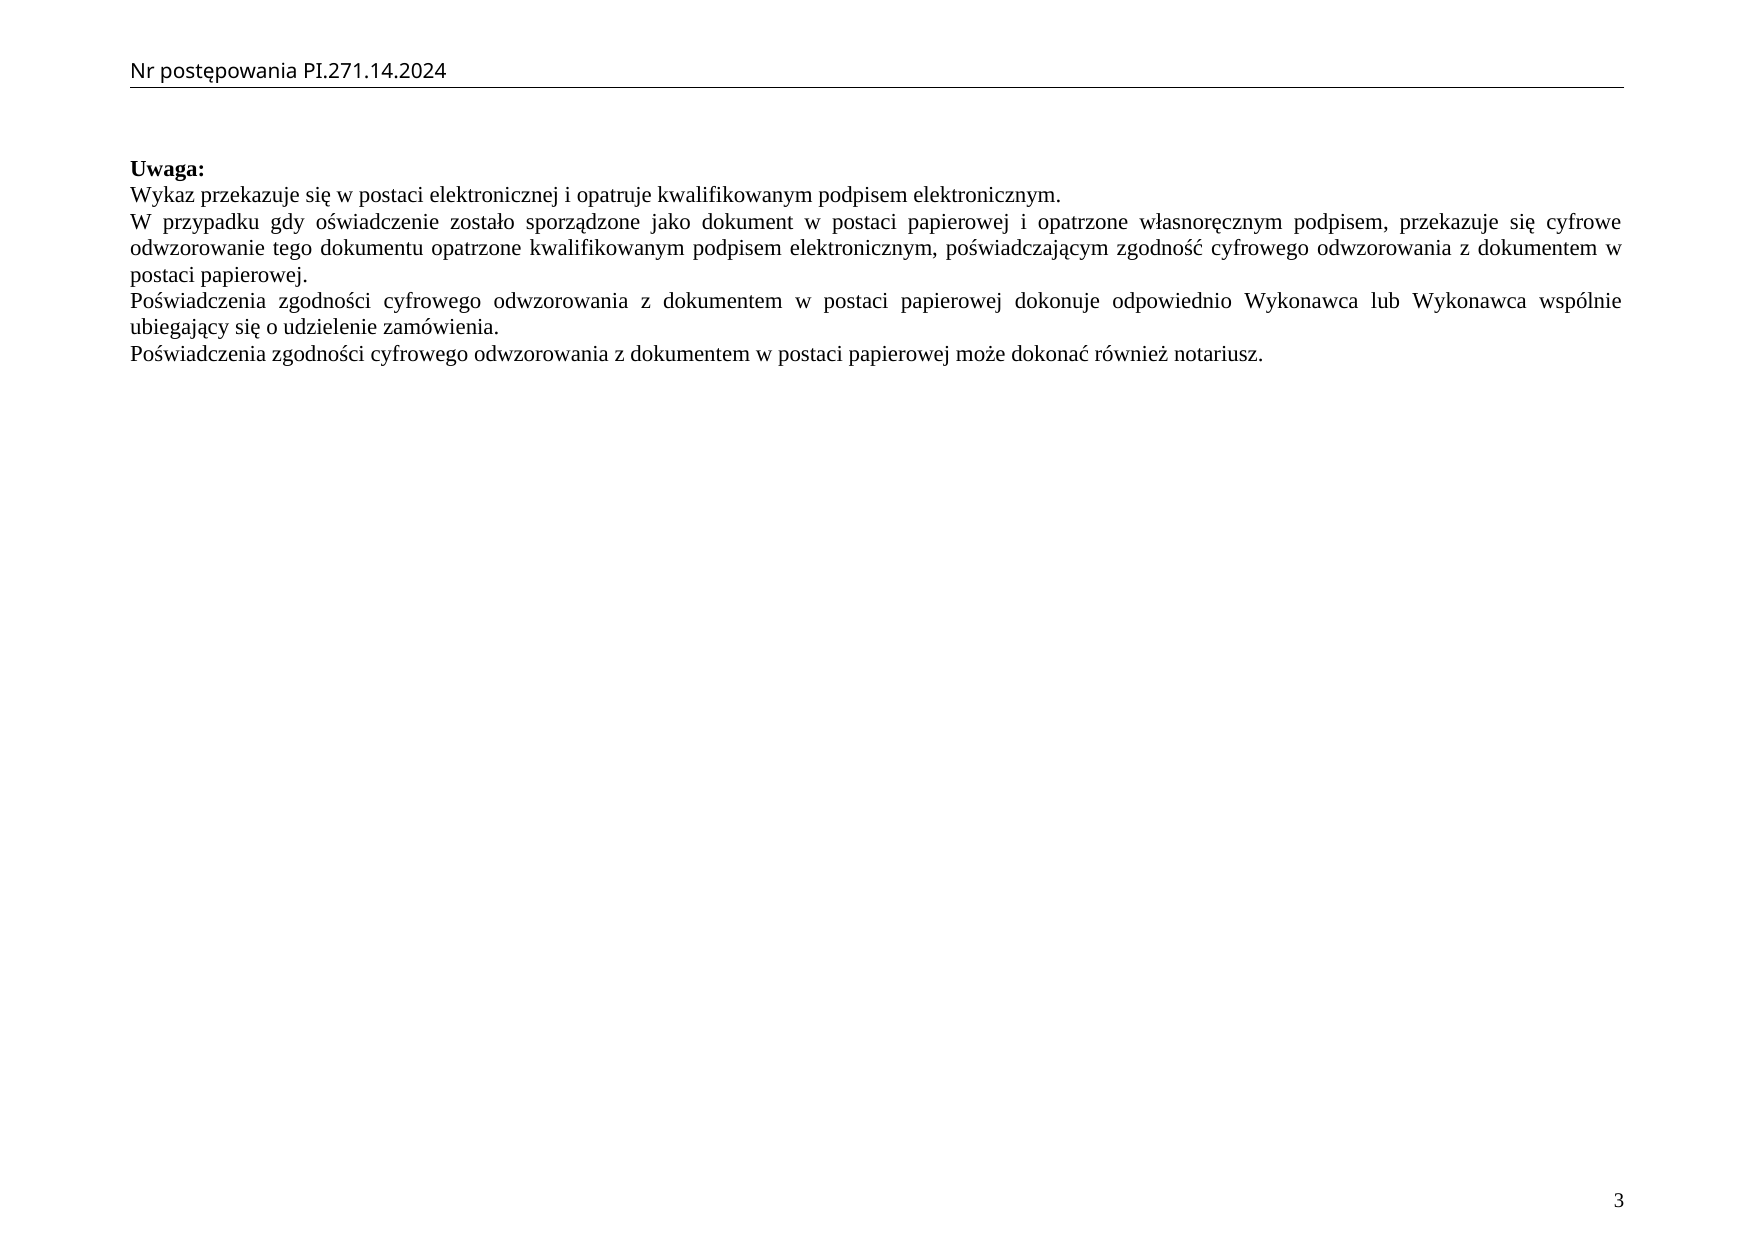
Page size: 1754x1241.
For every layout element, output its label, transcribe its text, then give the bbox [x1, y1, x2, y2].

list Wykaz przekazuje się w postaci elektronicznej i opatruje kwalifikowanym podpisem elektronicznym. [130, 182, 1624, 208]
text Poświadczenia zgodności cyfrowego odwzorowania z dokumentem w postaci papierowej może dokonać również notariusz. [130, 340, 1624, 366]
text Uwaga: [130, 155, 1624, 182]
list W przypadku gdy oświadczenie zostało sporządzone jako dokument w postaci papierowej i opatrzone własnoręcznym podpisem, przekazuje się cyfrowe odwzorowanie tego dokumentu opatrzone kwalifikowanym podpisem elektronicznym, poświadczającym zgodność cyfrowego odwzorowania z dokumentem w postaci papierowej. [130, 208, 1624, 287]
list Poświadczenia zgodności cyfrowego odwzorowania z dokumentem w postaci papierowej dokonuje odpowiednio Wykonawca lub Wykonawca wspólnie ubiegający się o udzielenie zamówienia. [130, 287, 1624, 340]
